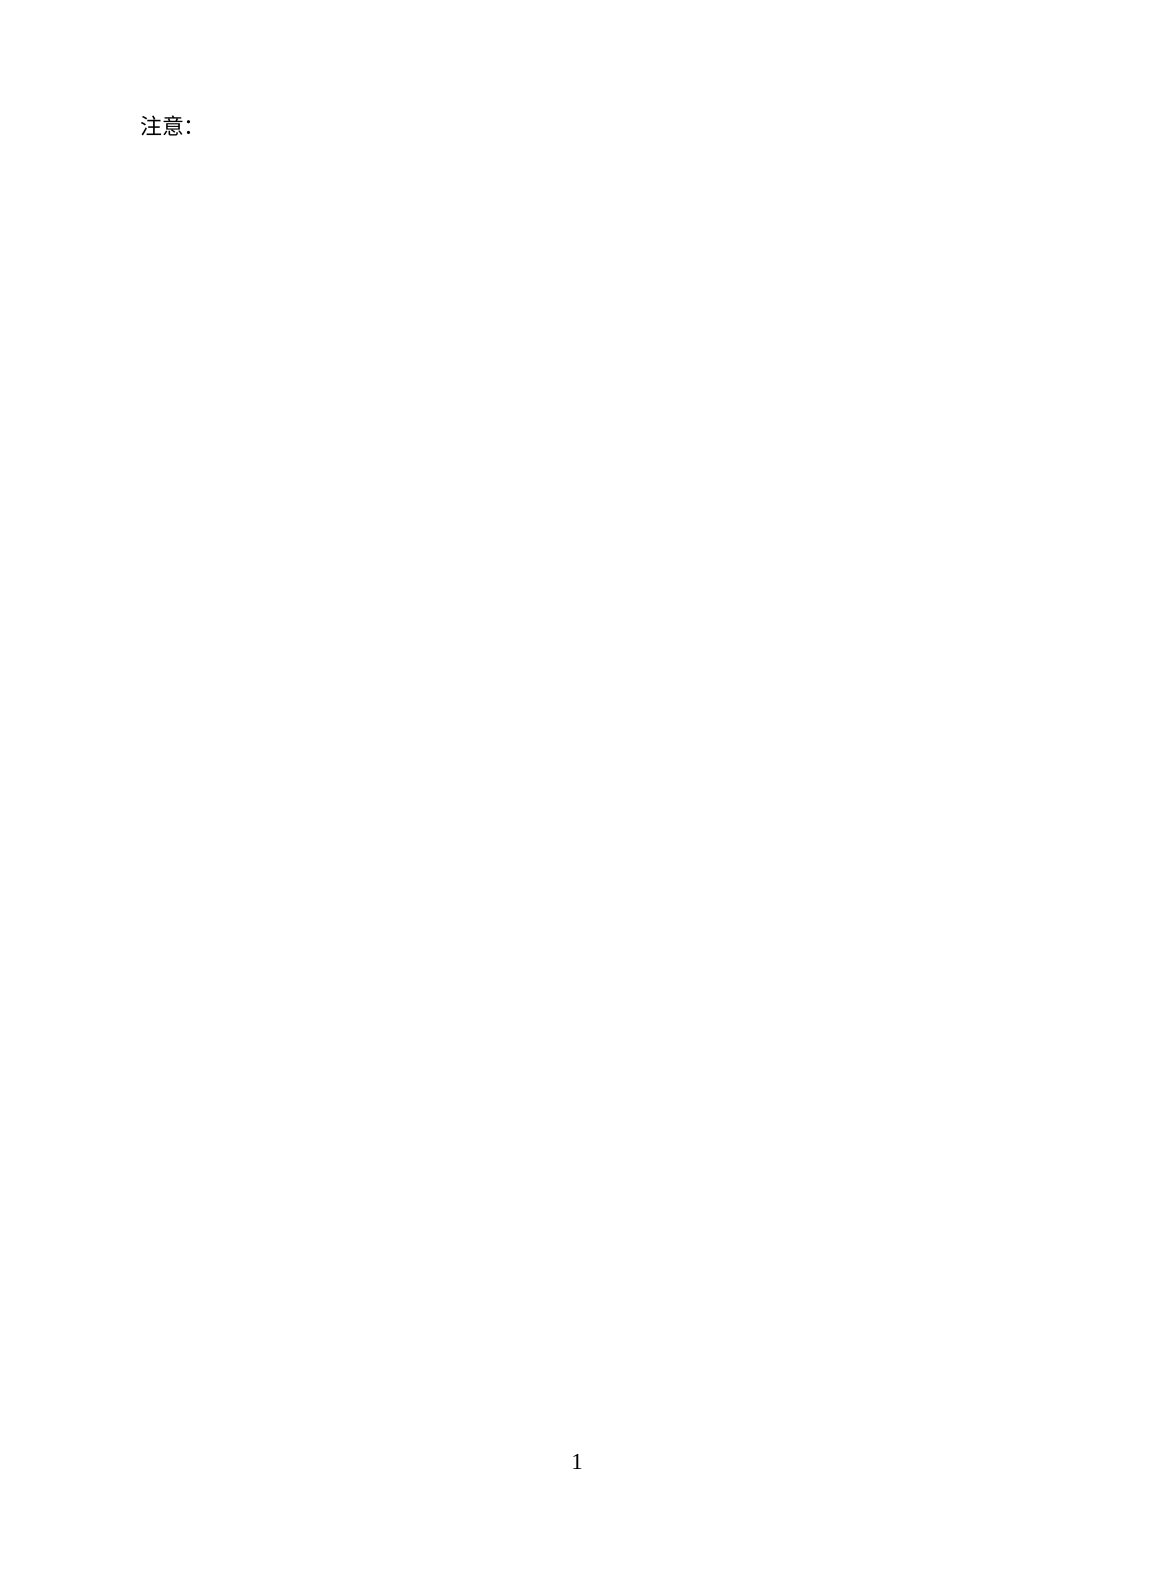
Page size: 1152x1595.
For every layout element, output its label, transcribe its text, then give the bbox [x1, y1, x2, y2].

text 注意： [140, 112, 1049, 139]
